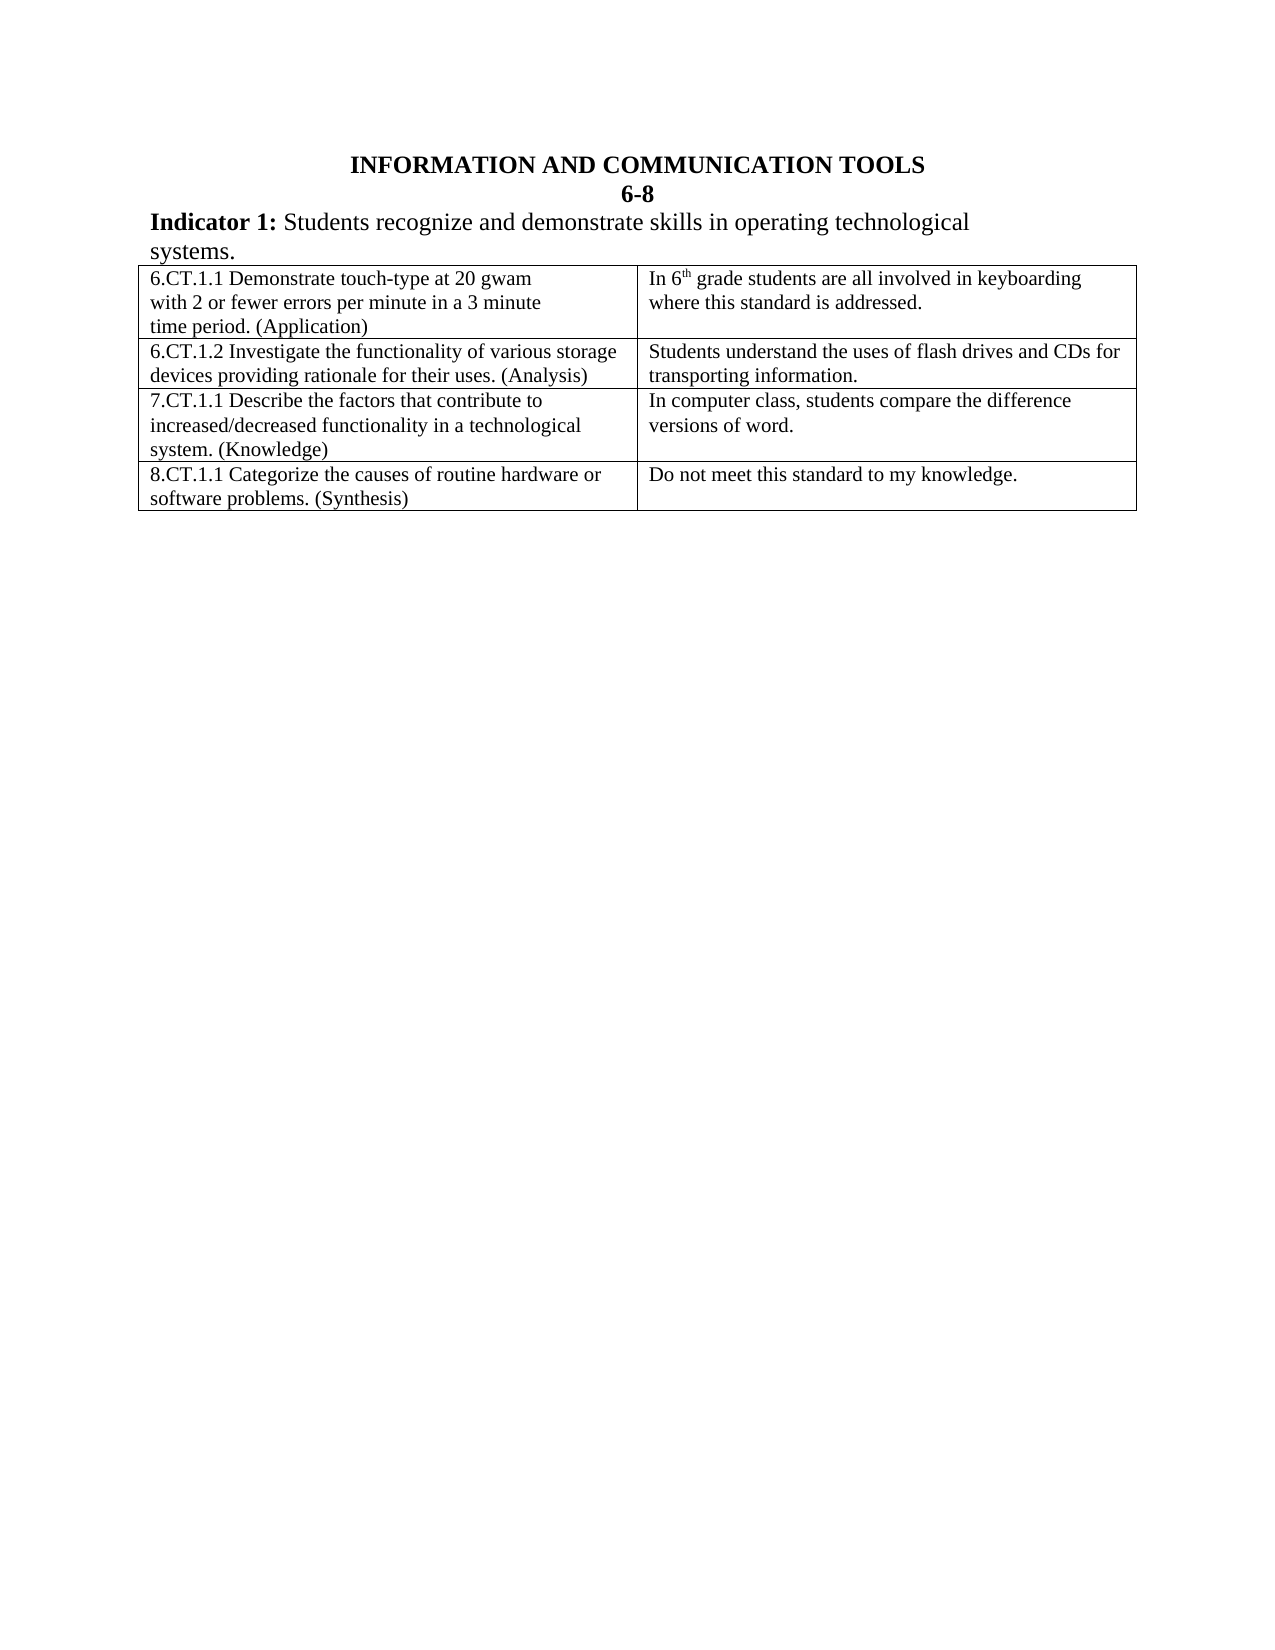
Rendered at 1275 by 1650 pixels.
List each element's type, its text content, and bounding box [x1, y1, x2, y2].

table_cell 6.CT.1.2 Investigate the functionality of various storage devices providing rationale for their uses. (Analysis) [139, 339, 637, 387]
text 6-8 [150, 179, 1125, 207]
text INFORMATION AND COMMUNICATION TOOLS [150, 150, 1125, 179]
table_cell In computer class, students compare the difference versions of word. [638, 389, 1136, 461]
table_cell 7.CT.1.1 Describe the factors that contribute to increased/decreased functionality in a technological system. (Knowledge) [139, 389, 637, 461]
table_header 6.CT.1.1 Demonstrate touch-type at 20 gwam with 2 or fewer errors per minute in a 3 minute time period. (Application) [139, 266, 637, 338]
table_cell 8.CT.1.1 Categorize the causes of routine hardware or software problems. (Synthesis) [139, 462, 637, 510]
table_cell Students understand the uses of flash drives and CDs for transporting information. [638, 339, 1136, 387]
table_cell Do not meet this standard to my knowledge. [638, 462, 1136, 510]
text systems. [150, 236, 1125, 265]
table_header In 6th grade students are all involved in keyboarding where this standard is addressed. [638, 266, 1136, 338]
text Indicator 1: Students recognize and demonstrate skills in operating technological [150, 207, 1125, 236]
